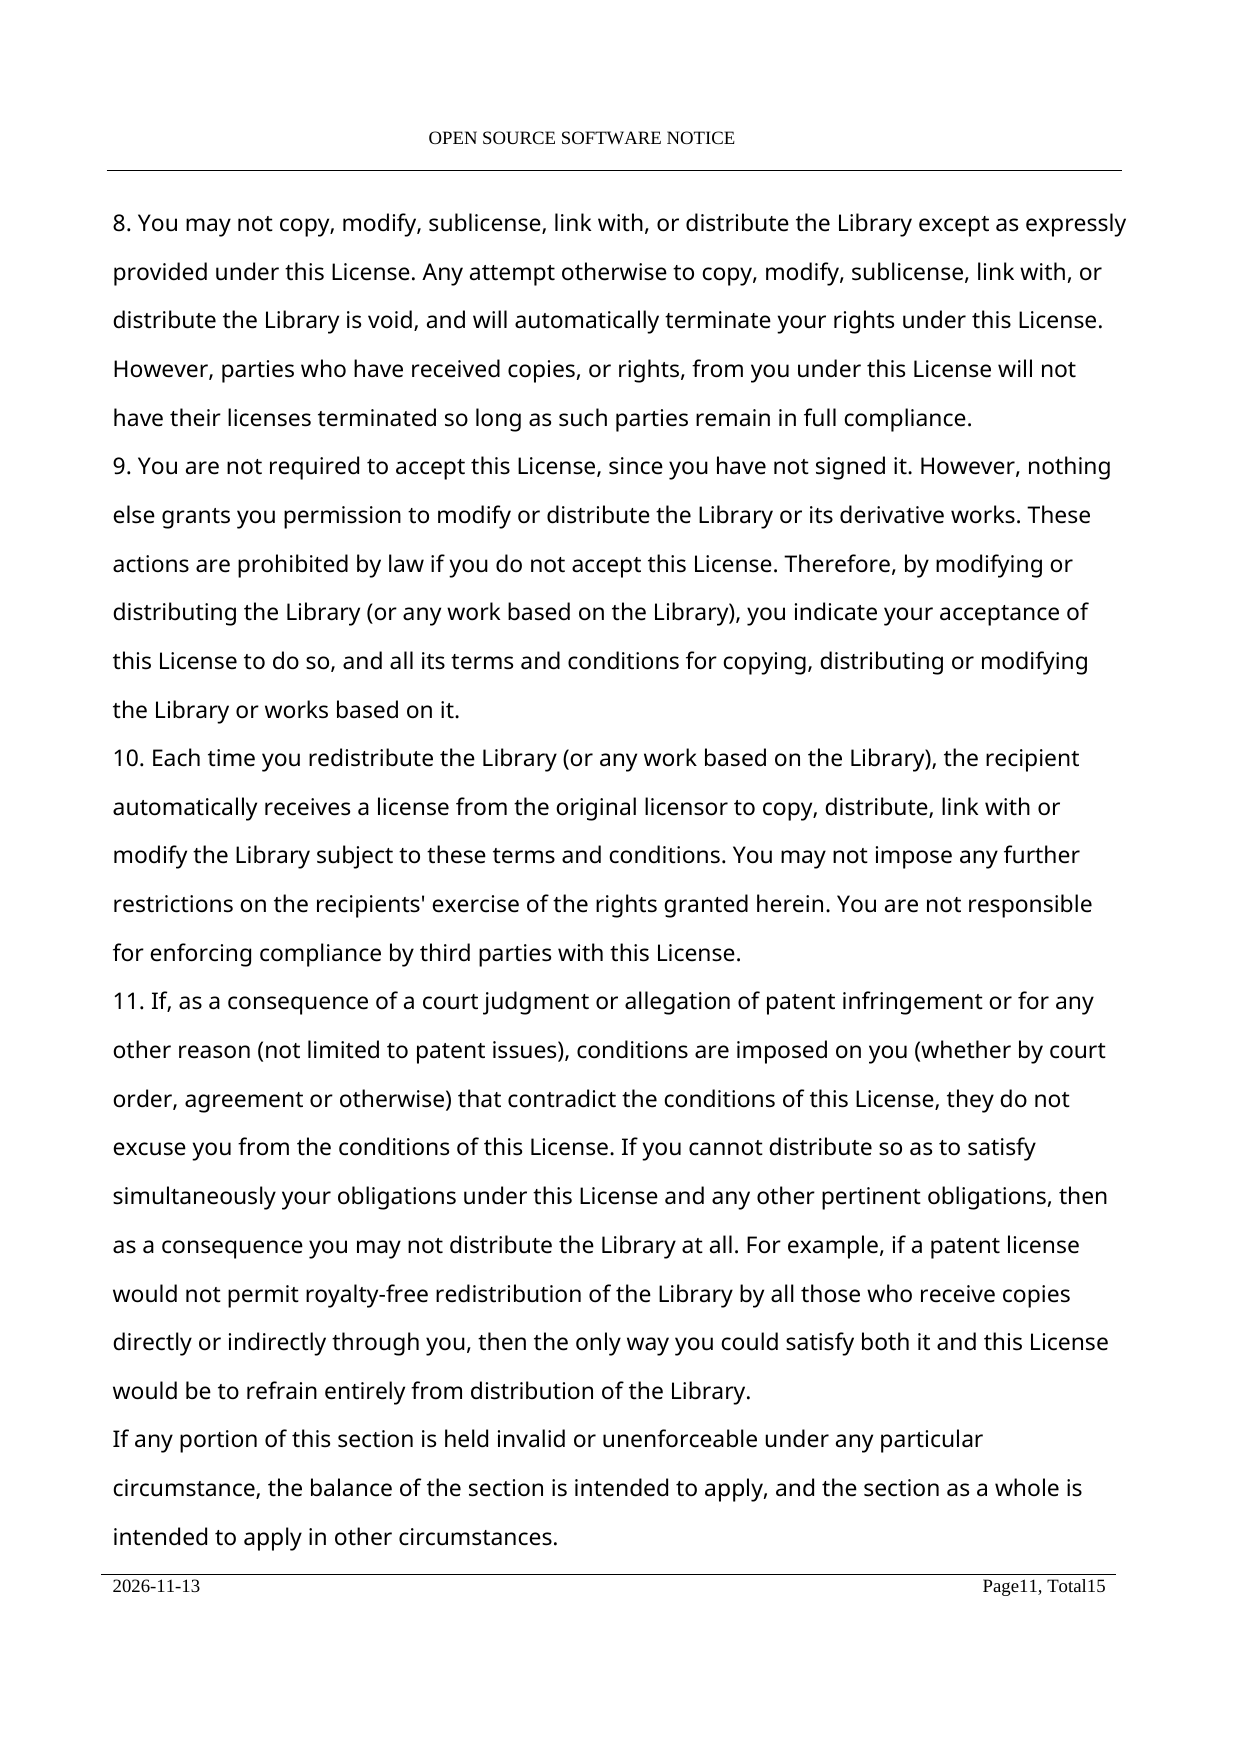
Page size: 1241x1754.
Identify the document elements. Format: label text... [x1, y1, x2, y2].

text 11. If, as a consequence of a court judgment or allegation of patent infringement or for any other reason (not limited to patent issues), conditions are imposed on you (whether by court order, agreement or otherwise) that contradict the conditions of this License, they do not excuse you from the conditions of this License. If you cannot distribute so as to satisfy simultaneously your obligations under this License and any other pertinent obligations, then as a consequence you may not distribute the Library at all. For example, if a patent license would not permit royalty-free redistribution of the Library by all those who receive copies directly or indirectly through you, then the only way you could satisfy both it and this License would be to refrain entirely from distribution of the Library. [112, 984, 1128, 1407]
text 10. Each time you redistribute the Library (or any work based on the Library), the recipient automatically receives a license from the original licensor to copy, distribute, link with or modify the Library subject to these terms and conditions. You may not impose any further restrictions on the recipients' exercise of the rights granted herein. You are not responsible for enforcing compliance by third parties with this License. [112, 741, 1128, 969]
text 8. You may not copy, modify, sublicense, link with, or distribute the Library except as expressly provided under this License. Any attempt otherwise to copy, modify, sublicense, link with, or distribute the Library is void, and will automatically terminate your rights under this License. However, parties who have received copies, or rights, from you under this License will not have their licenses terminated so long as such parties remain in full compliance. [112, 206, 1128, 434]
text 9. You are not required to accept this License, since you have not signed it. However, nothing else grants you permission to modify or distribute the Library or its derivative works. These actions are prohibited by law if you do not accept this License. Therefore, by modifying or distributing the Library (or any work based on the Library), you indicate your acceptance of this License to do so, and all its terms and conditions for copying, distributing or modifying the Library or works based on it. [112, 449, 1128, 726]
text If any portion of this section is held invalid or unenforceable under any particular circumstance, the balance of the section is intended to apply, and the section as a whole is intended to apply in other circumstances. [112, 1423, 1128, 1553]
